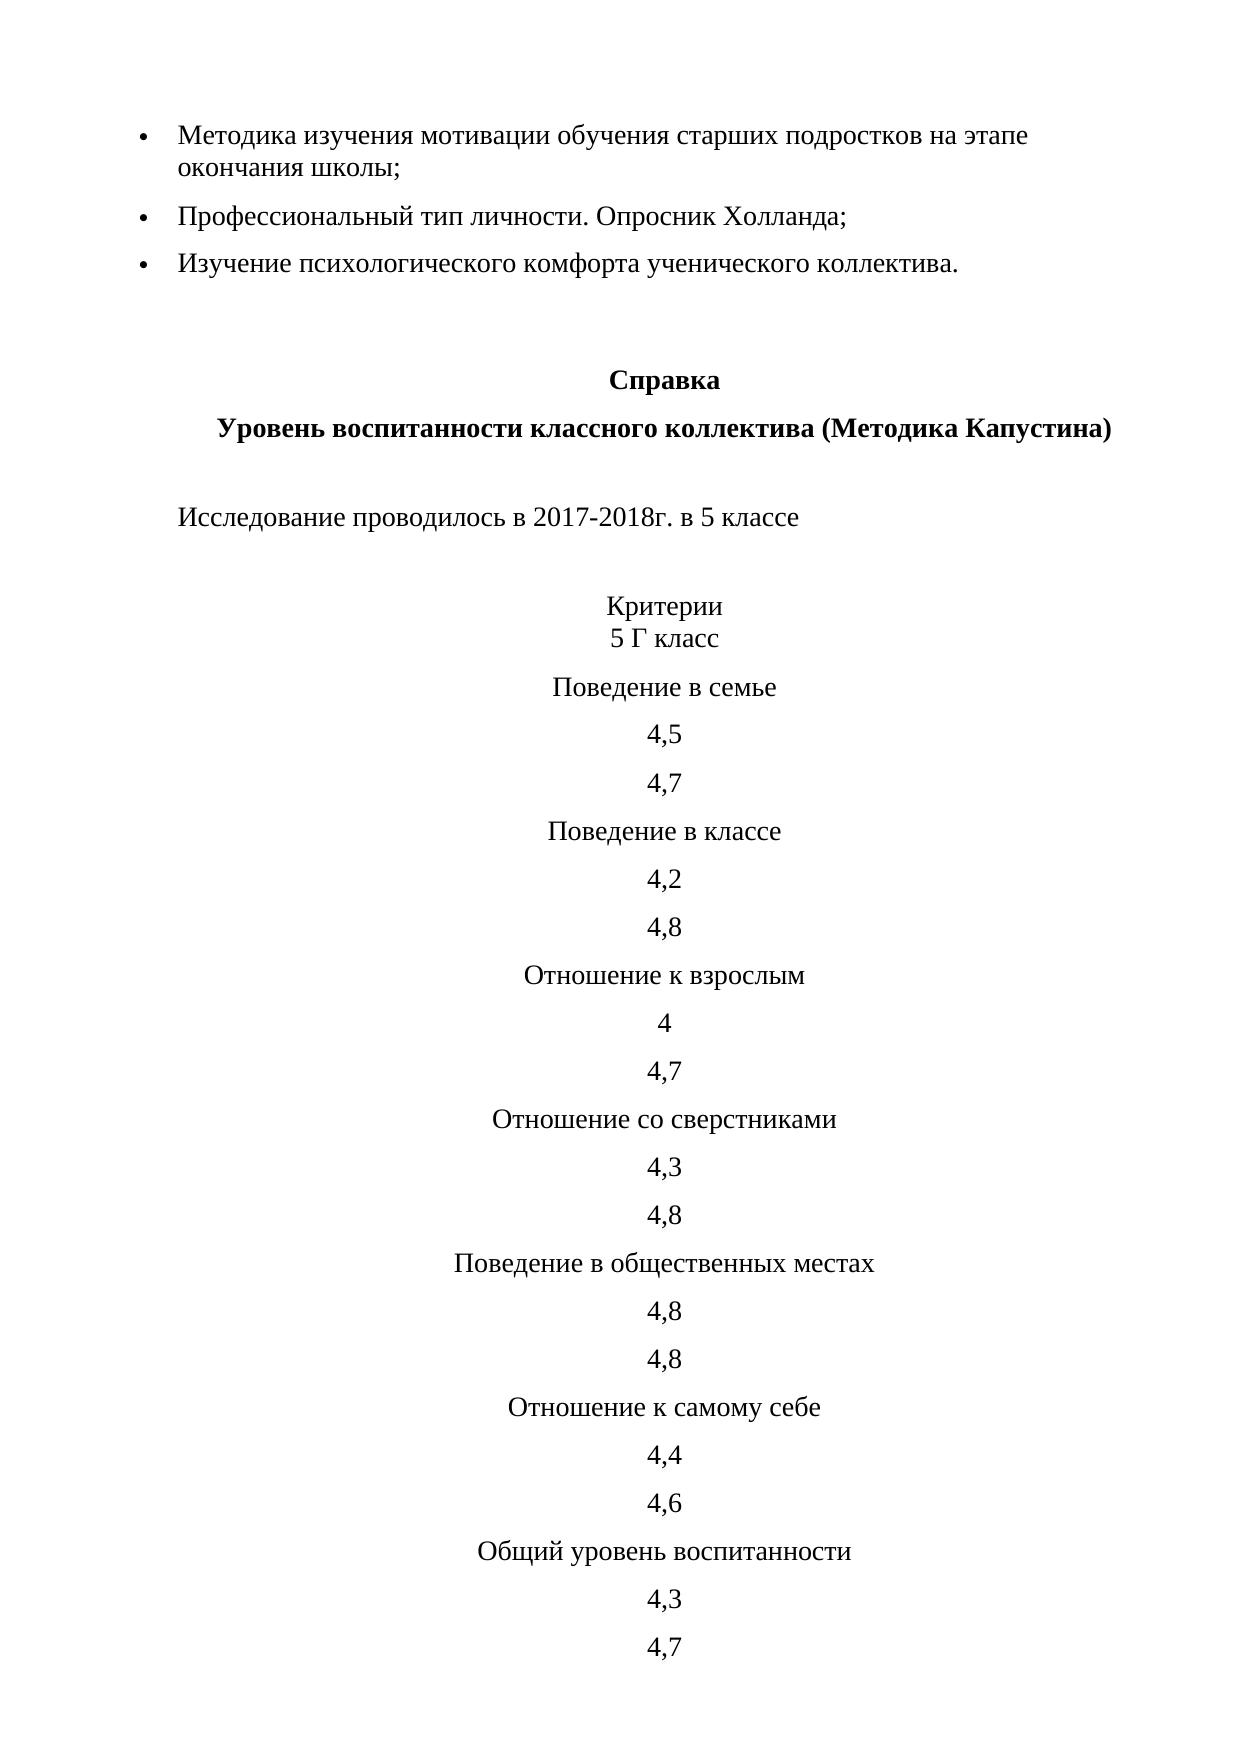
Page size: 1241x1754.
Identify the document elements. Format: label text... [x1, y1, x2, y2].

text 4,7 [177, 766, 1152, 798]
list Профессиональный тип личности. Опросник Холланда; [140, 198, 1152, 231]
text 4,8 [177, 1294, 1152, 1326]
text 4,3 [177, 1582, 1152, 1614]
text 4,2 [177, 862, 1152, 894]
text Отношение к самому себе [177, 1390, 1152, 1422]
text 4 [177, 1006, 1152, 1038]
text Отношение к взрослым [177, 958, 1152, 990]
list Изучение психологического комфорта ученического коллектива. [140, 247, 1152, 279]
text Общий уровень воспитанности [177, 1534, 1152, 1566]
text Поведение в общественных местах [177, 1246, 1152, 1278]
text 4,8 [177, 1342, 1152, 1374]
text Исследование проводилось в 2017-2018г. в 5 классе [177, 500, 1152, 533]
text Отношение со сверстниками [177, 1102, 1152, 1134]
text 4,5 [177, 718, 1152, 750]
text 4,8 [177, 1198, 1152, 1230]
text Критерии [177, 589, 1152, 622]
text 4,8 [177, 910, 1152, 942]
text Уровень воспитанности классного коллектива (Методика Капустина) [177, 411, 1152, 444]
text 5 Г класс [177, 622, 1152, 654]
text 4,7 [177, 1054, 1152, 1086]
text Поведение в классе [177, 814, 1152, 846]
text Справка [177, 363, 1152, 396]
list Методика изучения мотивации обучения старших подростков на этапе окончания школы; [140, 118, 1152, 183]
text Поведение в семье [177, 669, 1152, 702]
text 4,4 [177, 1438, 1152, 1470]
text 4,6 [177, 1486, 1152, 1518]
text 4,7 [177, 1630, 1152, 1662]
text 4,3 [177, 1150, 1152, 1182]
